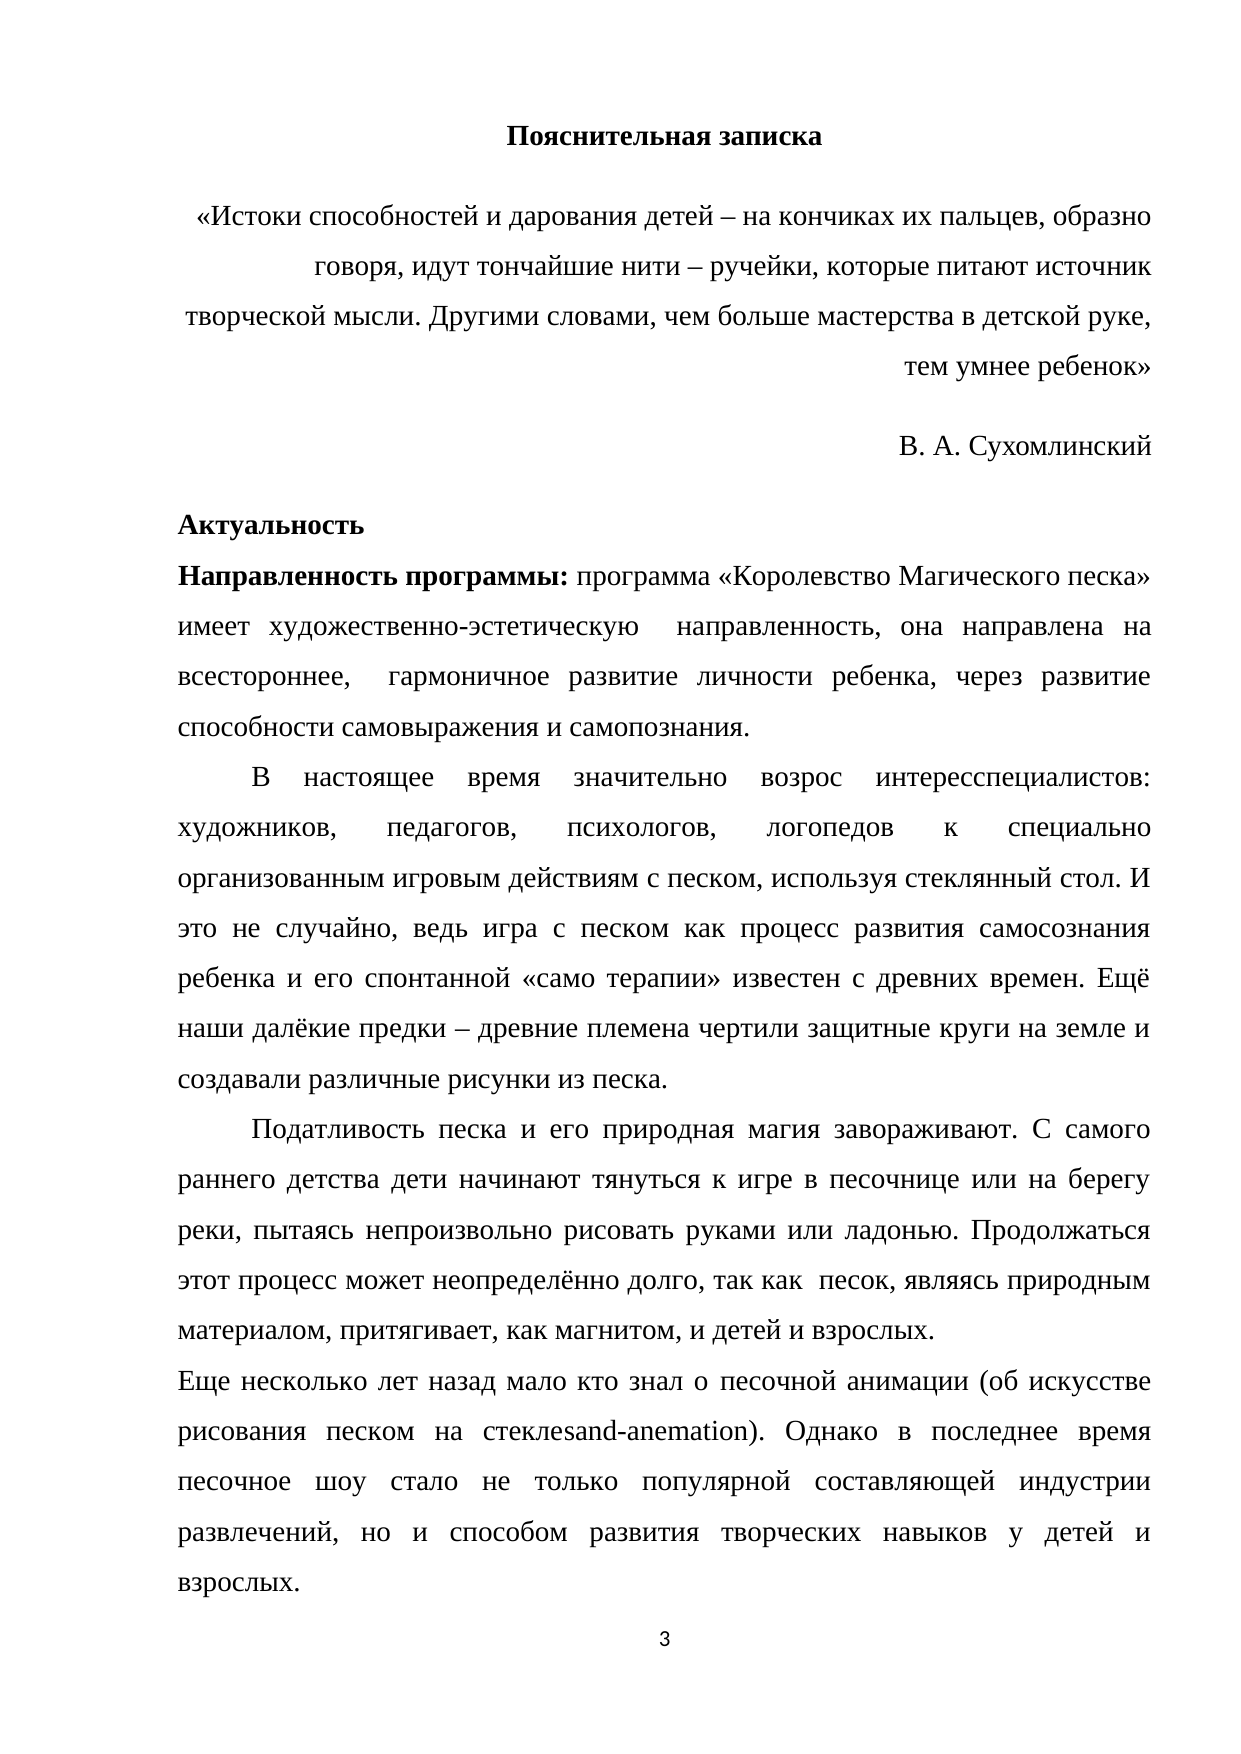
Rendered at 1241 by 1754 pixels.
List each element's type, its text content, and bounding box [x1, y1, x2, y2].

text Направленность программы: программа «Королевство Магического песка» [177, 558, 1152, 591]
text В. А. Сухомлинский [177, 428, 1152, 462]
text «Истоки способностей и дарования детей – на кончиках их пальцев, образно говоря, идут тончайшие нити – ручейки, которые питают источник творческой мысли. Другими словами, чем больше мастерства в детской руке, тем умнее ребенок» [177, 198, 1152, 382]
text В настоящее время значительно возрос интересспециалистов: художников, педагогов, психологов, логопедов к специально организованным игровым действиям с песком, используя стеклянный стол. И это не случайно, ведь игра с песком как процесс развития самосознания ребенка и его спонтанной «само терапии» известен с древних времен. Ещё наши далёкие предки – древние племена чертили защитные круги на земле и создавали различные рисунки из песка. [177, 759, 1152, 1094]
text Податливость песка и его природная магия завораживают. С самого раннего детства дети начинают тянуться к игре в песочнице или на берегу реки, пытаясь непроизвольно рисовать руками или ладонью. Продолжаться этот процесс может неопределённо долго, так как песок, являясь природным материалом, притягивает, как магнитом, и детей и взрослых. [177, 1111, 1152, 1346]
text Еще несколько лет назад мало кто знал о песочной анимации (об искусстве рисования песком на стеклеsand-anemation). Однако в последнее время песочное шоу стало не только популярной составляющей индустрии развлечений, но и способом развития творческих навыков у детей и взрослых. [177, 1363, 1152, 1598]
text имеет художественно-эстетическую направленность, она направлена на всестороннее, гармоничное развитие личности ребенка, через развитие способности самовыражения и самопознания. [177, 608, 1152, 742]
text Пояснительная записка [177, 118, 1152, 152]
text Актуальность [177, 507, 1152, 541]
